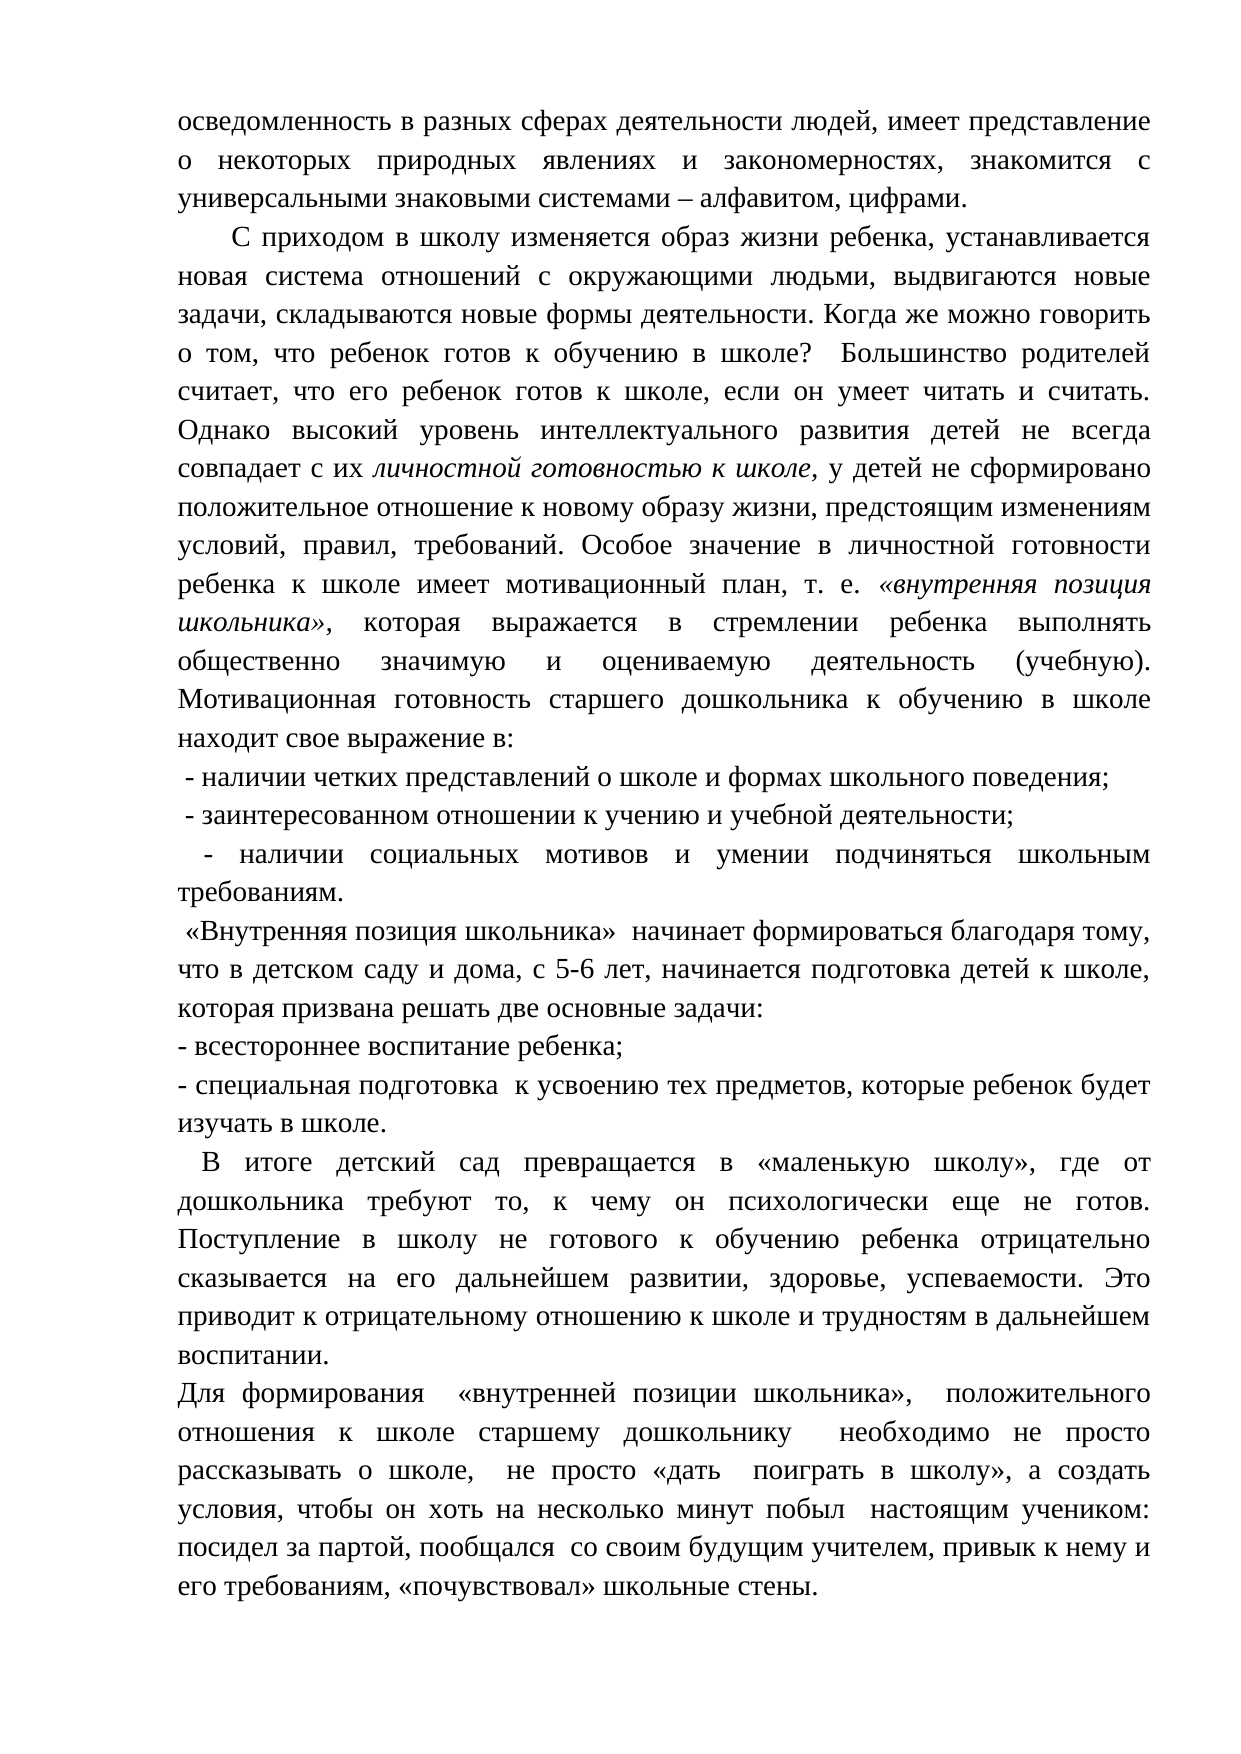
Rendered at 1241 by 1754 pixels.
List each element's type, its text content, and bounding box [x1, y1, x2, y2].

text - заинтересованном отношении к учению и учебной деятельности; [177, 797, 1152, 831]
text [177, 103, 1152, 214]
text «Внутренняя позиция школьника» начинает формироваться благодаря тому, что в детском саду и дома, с 5-6 лет, начинается подготовка детей к школе, которая призвана решать две основные задачи: [177, 913, 1152, 1023]
text - наличии социальных мотивов и умении подчиняться школьным требованиям. [177, 836, 1152, 908]
text - всестороннее воспитание ребенка; [177, 1028, 1152, 1062]
text Для формирования «внутренней позиции школьника», положительного отношения к школе старшему дошкольнику необходимо не просто рассказывать о школе, не просто «дать поиграть в школу», а создать условия, чтобы он хоть на несколько минут побыл настоящим учеником: посидел за партой, пообщался со своим будущим учителем, привык к нему и его требованиям, «почувствовал» школьные стены. [177, 1375, 1152, 1602]
text В итоге детский сад превращается в «маленькую школу», где от дошкольника требуют то, к чему он психологически еще не готов. Поступление в школу не готового к обучению ребенка отрицательно сказывается на его дальнейшем развитии, здоровье, успеваемости. Это приводит к отрицательному отношению к школе и трудностям в дальнейшем воспитании. [177, 1144, 1152, 1370]
text С приходом в школу изменяется образ жизни ребенка, устанавливается новая система отношений с окружающими людьми, выдвигаются новые задачи, складываются новые формы деятельности. Когда же можно говорить о том, что ребенок готов к обучению в школе? Большинство родителей считает, что его ребенок готов к школе, если он умеет читать и считать. Однако высокий уровень интеллектуального развития детей не всегда совпадает с их личностной готовностью к школе, у детей не сформировано положительное отношение к новому образу жизни, предстоящим изменениям условий, правил, требований. Особое значение в личностной готовности ребенка к школе имеет мотивационный план, т. е. «внутренняя позиция школьника», которая выражается в стремлении ребенка выполнять общественно значимую и оцениваемую деятельность (учебную). Мотивационная готовность старшего дошкольника к обучению в школе находит свое выражение в: [177, 219, 1152, 754]
text - специальная подготовка к усвоению тех предметов, которые ребенок будет изучать в школе. [177, 1067, 1152, 1139]
text - наличии четких представлений о школе и формах школьного поведения; [177, 759, 1152, 792]
